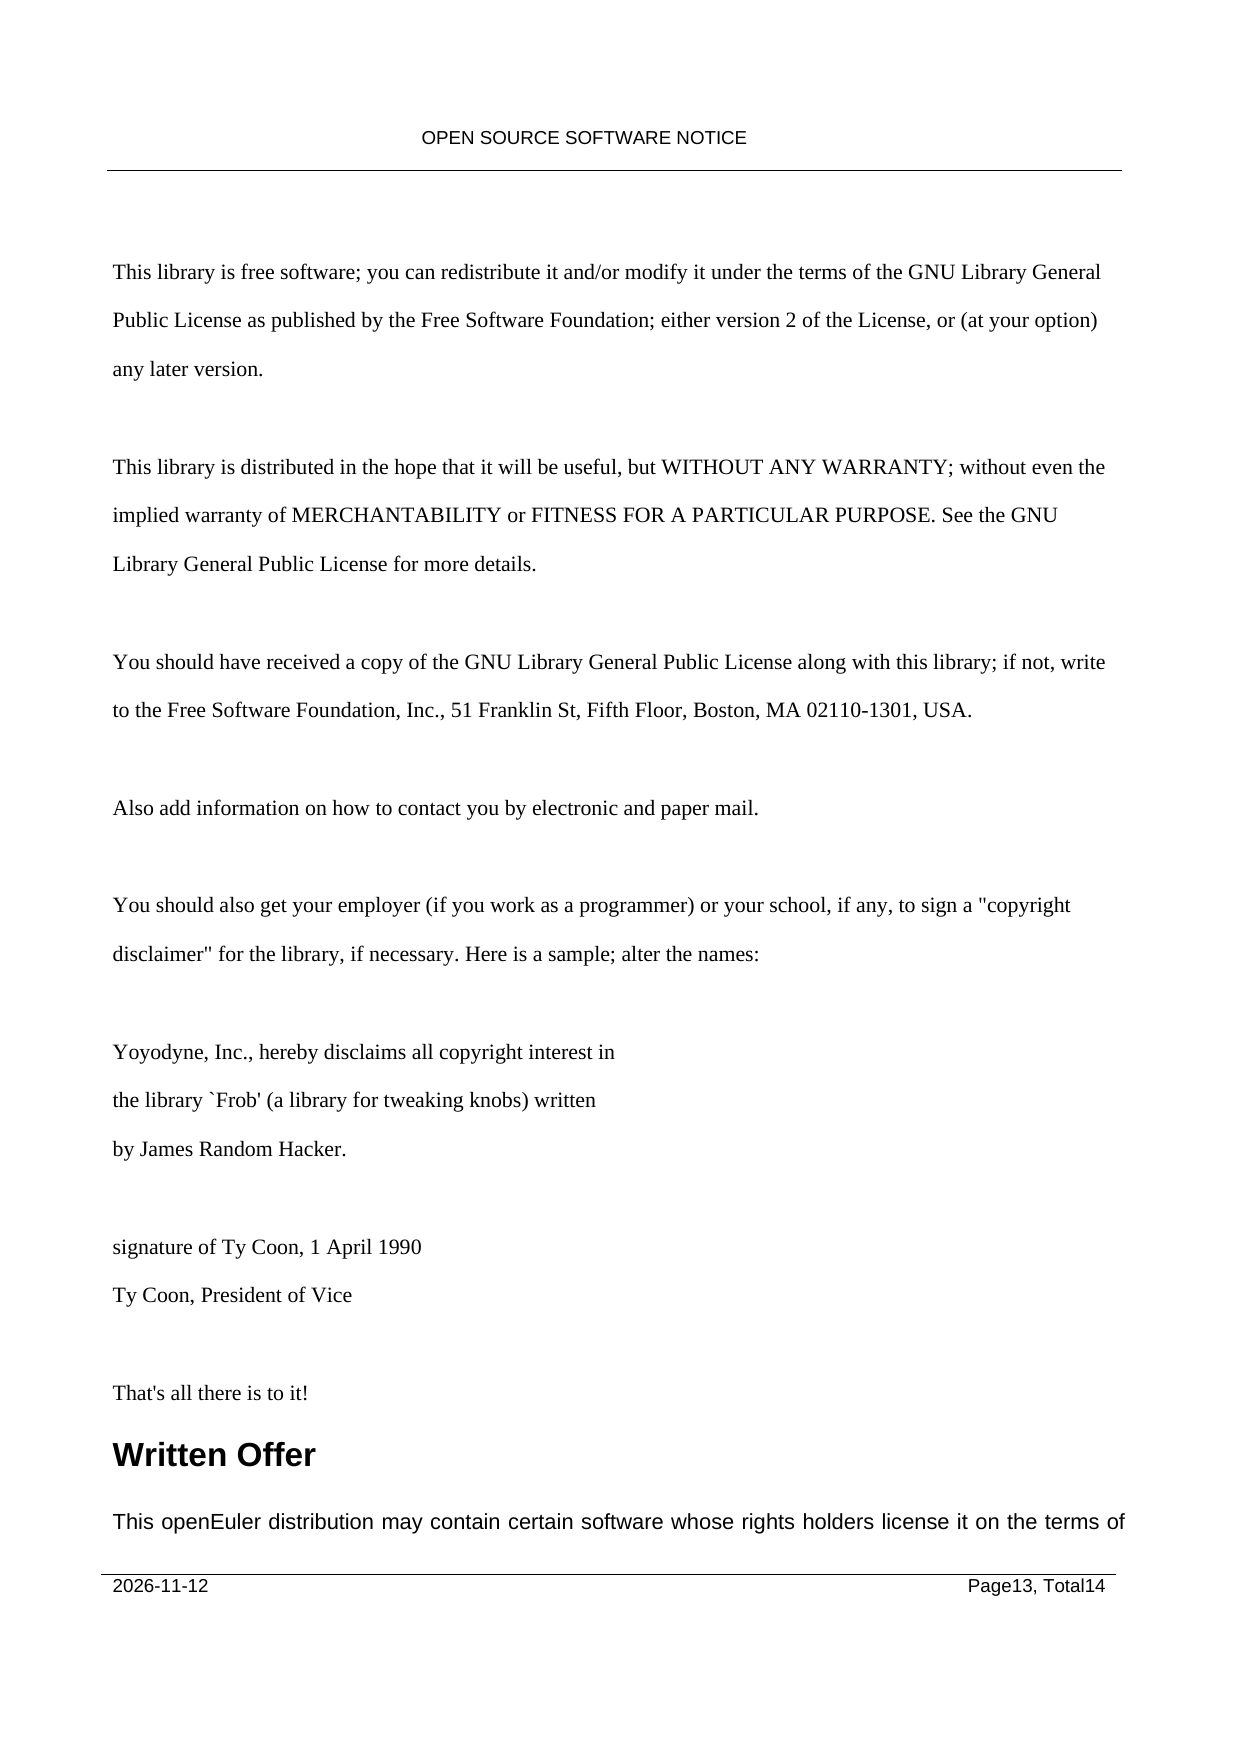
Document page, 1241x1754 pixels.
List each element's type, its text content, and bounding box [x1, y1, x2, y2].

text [112, 206, 1128, 1409]
text Written Offer [112, 1421, 1128, 1486]
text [112, 1506, 1128, 1538]
